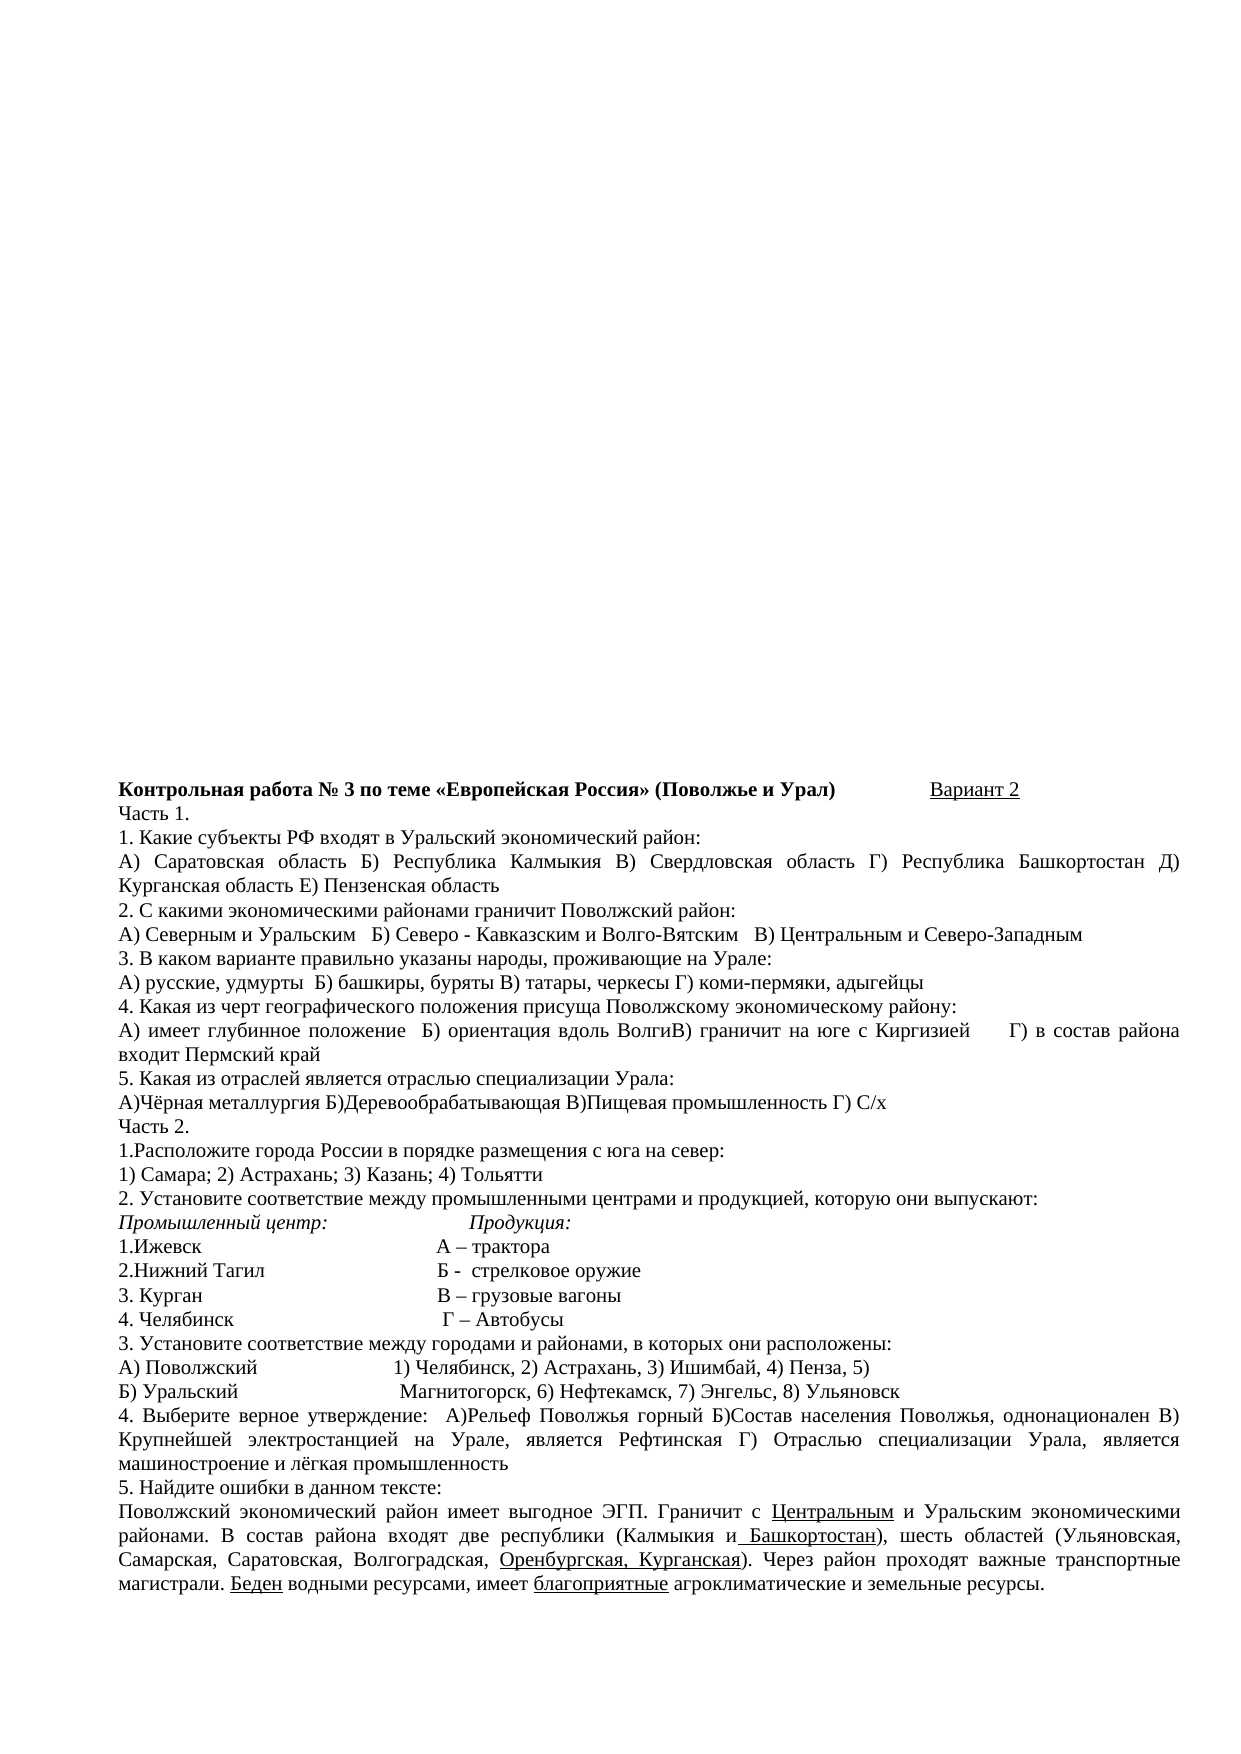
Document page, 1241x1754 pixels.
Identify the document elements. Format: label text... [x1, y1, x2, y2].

text 2. Установите соответствие между промышленными центрами и продукцией, которую они выпускают: [118, 1186, 1181, 1210]
text Часть 2. [118, 1114, 1181, 1138]
text 3. В каком варианте правильно указаны народы, проживающие на Урале: [118, 946, 1181, 970]
text Контрольная работа № 3 по теме «Европейская Россия» (Поволжье и Урал) Вариант 2 [118, 777, 1181, 801]
text 1.Ижевск А – трактора [118, 1234, 1181, 1258]
text 1) Самара; 2) Астрахань; 3) Казань; 4) Тольятти [118, 1162, 1181, 1186]
text 1. Какие субъекты РФ входят в Уральский экономический район: [118, 825, 1181, 849]
text А) имеет глубинное положение Б) ориентация вдоль ВолгиВ) граничит на юге с Киргизией Г) в состав района входит Пермский край [118, 1018, 1181, 1066]
text А) Северным и Уральским Б) Северо - Кавказским и Волго-Вятским В) Центральным и Северо-Западным [118, 922, 1181, 946]
text А)Чёрная металлургия Б)Деревообрабатывающая В)Пищевая промышленность Г) С/х [118, 1090, 1181, 1114]
text 3. Установите соответствие между городами и районами, в которых они расположены: [118, 1331, 1181, 1355]
text 4. Челябинск Г – Автобусы [118, 1307, 1181, 1331]
text 4. Выберите верное утверждение: А)Рельеф Поволжья горный Б)Состав населения Поволжья, однонационален В) Крупнейшей электростанцией на Урале, является Рефтинская Г) Отраслью специализации Урала, является машиностроение и лёгкая промышленность [118, 1403, 1181, 1475]
text Б) Уральский Магнитогорск, 6) Нефтекамск, 7) Энгельс, 8) Ульяновск [118, 1379, 1181, 1403]
text 5. Какая из отраслей является отраслью специализации Урала: [118, 1066, 1181, 1090]
text 5. Найдите ошибки в данном тексте: [118, 1475, 1181, 1499]
text Промышленный центр: Продукция: [118, 1210, 1181, 1234]
text 1.Расположите города России в порядке размещения с юга на север: [118, 1138, 1181, 1162]
text Поволжский экономический район имеет выгодное ЭГП. Граничит с Центральным и Уральским экономическими районами. В состав района входят две республики (Калмыкия и Башкортостан), шесть областей (Ульяновская, Самарская, Саратовская, Волгоградская, Оренбургская, Курганская). Через район проходят важные транспортные магистрали. Беден водными ресурсами, имеет благоприятные агроклиматические и земельные ресурсы. [118, 1499, 1181, 1595]
text Часть 1. [118, 801, 1181, 825]
text 3. Курган В – грузовые вагоны [118, 1282, 1181, 1307]
text А) Саратовская область Б) Республика Калмыкия В) Свердловская область Г) Республика Башкортостан Д) Курганская область Е) Пензенская область [118, 849, 1181, 897]
text 4. Какая из черт географического положения присуща Поволжскому экономическому району: [118, 994, 1181, 1018]
text А) русские, удмурты Б) башкиры, буряты В) татары, черкесы Г) коми-пермяки, адыгейцы [118, 970, 1181, 994]
text А) Поволжский 1) Челябинск, 2) Астрахань, 3) Ишимбай, 4) Пенза, 5) [118, 1355, 1181, 1379]
text 2. С какими экономическими районами граничит Поволжский район: [118, 897, 1181, 922]
text 2.Нижний Тагил Б - стрелковое оружие [118, 1258, 1181, 1282]
